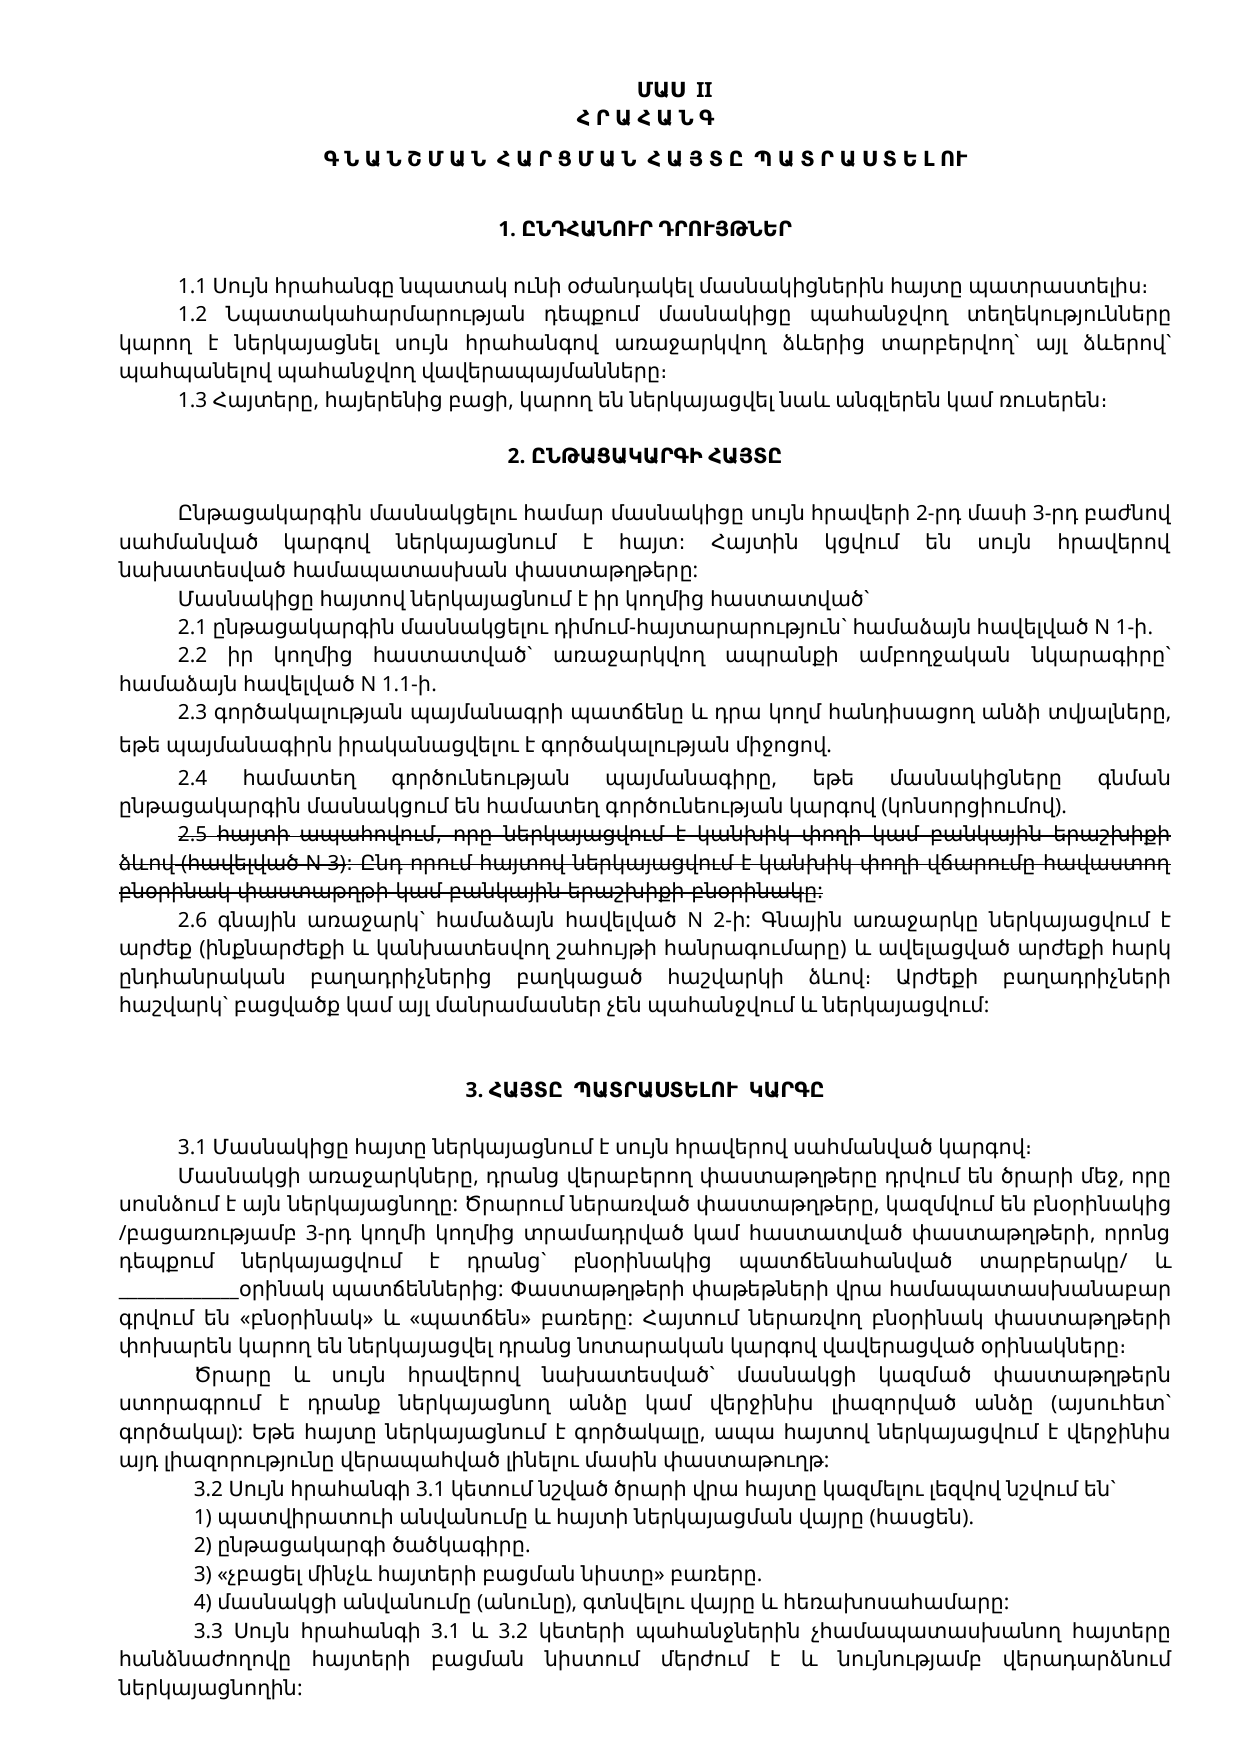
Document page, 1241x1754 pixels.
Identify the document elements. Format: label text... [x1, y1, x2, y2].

text 3) «չբացել մինչև հայտերի բացման նիստը» բառերը. [118, 1559, 1171, 1587]
text 1) պատվիրատուի անվանումը և հայտի ներկայացման վայրը (հասցեն). [118, 1502, 1171, 1531]
text Մասնակցի առաջարկները, դրանց վերաբերող փաստաթղթերը դրվում են ծրարի մեջ, որը սոսնձում է այն ներկայացնողը: Ծրարում ներառված փաստաթղթերը, կազմվում են բնօրինակից /բացառությամբ 3-րդ կողմի կողմից տրամադրված կամ հաստատված փաստաթղթերի, որոնց դեպքում ներկայացվում է դրանց` բնօրինակից պատճենահանված տարբերակը/ և _____________օրինակ պատճեններից: Փաստաթղթերի փաթեթների վրա համապատասխանաբար գրվում են «բնօրինակ» և «պատճեն» բառերը: Հայտում ներառվող բնօրինակ փաստաթղթերի փոխարեն կարող են ներկայացվել դրանց նոտարական կարգով վավերացված օրինակները։ [118, 1161, 1171, 1360]
text Գ Ն Ա Ն Շ Մ Ա Ն Հ Ա Ր Ց Մ Ա Ն Հ Ա Յ Տ Ը Պ Ա Տ Ր Ա Ս Տ Ե Լ ՈՒ [118, 144, 1172, 173]
text 3.2 Սույն հրահանգի 3.1 կետում նշված ծրարի վրա հայտը կազմելու լեզվով նշվում են` [118, 1474, 1171, 1502]
text 2. ԸՆԹԱՑԱԿԱՐԳԻ ՀԱՅՏԸ [118, 442, 1171, 470]
text 1.1 Սույն հրահանգը նպատակ ունի օժանդակել մասնակիցներին հայտը պատրաստելիս։ [118, 271, 1171, 299]
text 2.4 համատեղ գործունեության պայմանագիրը, եթե մասնակիցները գնման ընթացակարգին մասնակցում են համատեղ գործունեության կարգով (կոնսորցիումով). [118, 763, 1171, 819]
text Հ Ր Ա Հ Ա Ն Գ [118, 103, 1172, 132]
text 2.6 գնային առաջարկ` համաձայն հավելված N 2-ի: Գնային առաջարկը ներկայացվում է արժեք (ինքնարժեքի և կանխատեսվող շահույթի հանրագումարը) և ավելացված արժեքի հարկ ընդհանրական բաղադրիչներից բաղկացած հաշվարկի ձևով։ Արժեքի բաղադրիչների հաշվարկ` բացվածք կամ այլ մանրամասներ չեն պահանջվում և ներկայացվում: [118, 905, 1171, 1019]
text 2) ընթացակարգի ծածկագիրը. [118, 1531, 1171, 1559]
text Մասնակիցը հայտով ներկայացնում է իր կողմից հաստատված` [118, 584, 1171, 612]
text 3. ՀԱՅՏԸ ՊԱՏՐԱՍՏԵԼՈՒ ԿԱՐԳԸ [118, 1076, 1171, 1104]
text 1.3 Հայտերը, հայերենից բացի, կարող են ներկայացվել նաև անգլերեն կամ ռուսերեն։ [118, 385, 1171, 413]
text 2.3 գործակալության պայմանագրի պատճենը և դրա կողմ հանդիսացող անձի տվյալները, եթե պայմանագիրն իրականացվելու է գործակալության միջոցով. [118, 697, 1171, 758]
text ՄԱՍ II [118, 75, 1171, 103]
text Ընթացակարգին մասնակցելու համար մասնակիցը սույն հրավերի 2-րդ մասի 3-րդ բաժնով սահմանված կարգով ներկայացնում է հայտ: Հայտին կցվում են սույն հրավերով նախատեսված համապատասխան փաստաթղթերը: [118, 498, 1171, 584]
text 1.2 Նպատակահարմարության դեպքում մասնակիցը պահանջվող տեղեկությունները կարող է ներկայացնել սույն հրահանգով առաջարկվող ձևերից տարբերվող` այլ ձևերով` պահպանելով պահանջվող վավերապայմանները։ [118, 299, 1171, 385]
text 3.3 Սույն հրահանգի 3.1 և 3.2 կետերի պահանջներին չհամապատասխանող հայտերը հանձնաժողովը հայտերի բացման նիստում մերժում է և նույնությամբ վերադարձնում ներկայացնողին: [118, 1616, 1171, 1701]
text 2.2 իր կողմից հաստատված` առաջարկվող ապրանքի ամբողջական նկարագիրը` համաձայն հավելված N 1.1-ի. [118, 641, 1171, 697]
text 1. ԸՆԴՀԱՆՈՒՐ ԴՐՈՒՅԹՆԵՐ [118, 214, 1171, 242]
text 2.5 հայտի ապահովում, որը ներկայացվում է կանխիկ փողի կամ բանկային երաշխիքի ձևով (հավելված N 3): Ընդ որում հայտով ներկայացվում է կանխիկ փողի վճարումը հավաստող բնօրինակ փաստաթղթի կամ բանկային երաշխիքի բնօրինակը: [118, 865, 1171, 905]
text Ծրարը և սույն հրավերով նախատեսված` մասնակցի կազմած փաստաթղթերն ստորագրում է դրանք ներկայացնող անձը կամ վերջինիս լիազորված անձը (այսուհետ` գործակալ): Եթե հայտը ներկայացնում է գործակալը, ապա հայտով ներկայացվում է վերջինիս այդ լիազորությունը վերապահված լինելու մասին փաստաթուղթ: [118, 1360, 1171, 1474]
text 4) մասնակցի անվանումը (անունը), գտնվելու վայրը և հեռախոսահամարը: [118, 1587, 1171, 1616]
text 2.5 հայտի ապահովում, որը ներկայացվում է կանխիկ փողի կամ բանկային երաշխիքի ձևով (հավելված N 3): Ընդ որում հայտով ներկայացվում է կանխիկ փողի վճարումը հավաստող բնօրինակ փաստաթղթի կամ բանկային երաշխիքի բնօրինակը: [118, 819, 1171, 864]
text 3.1 Մասնակիցը հայտը ներկայացնում է սույն հրավերով սահմանված կարգով։ [118, 1132, 1171, 1161]
text 2.1 ընթացակարգին մասնակցելու դիմում-հայտարարություն` համաձայն հավելված N 1-ի. [118, 612, 1171, 641]
